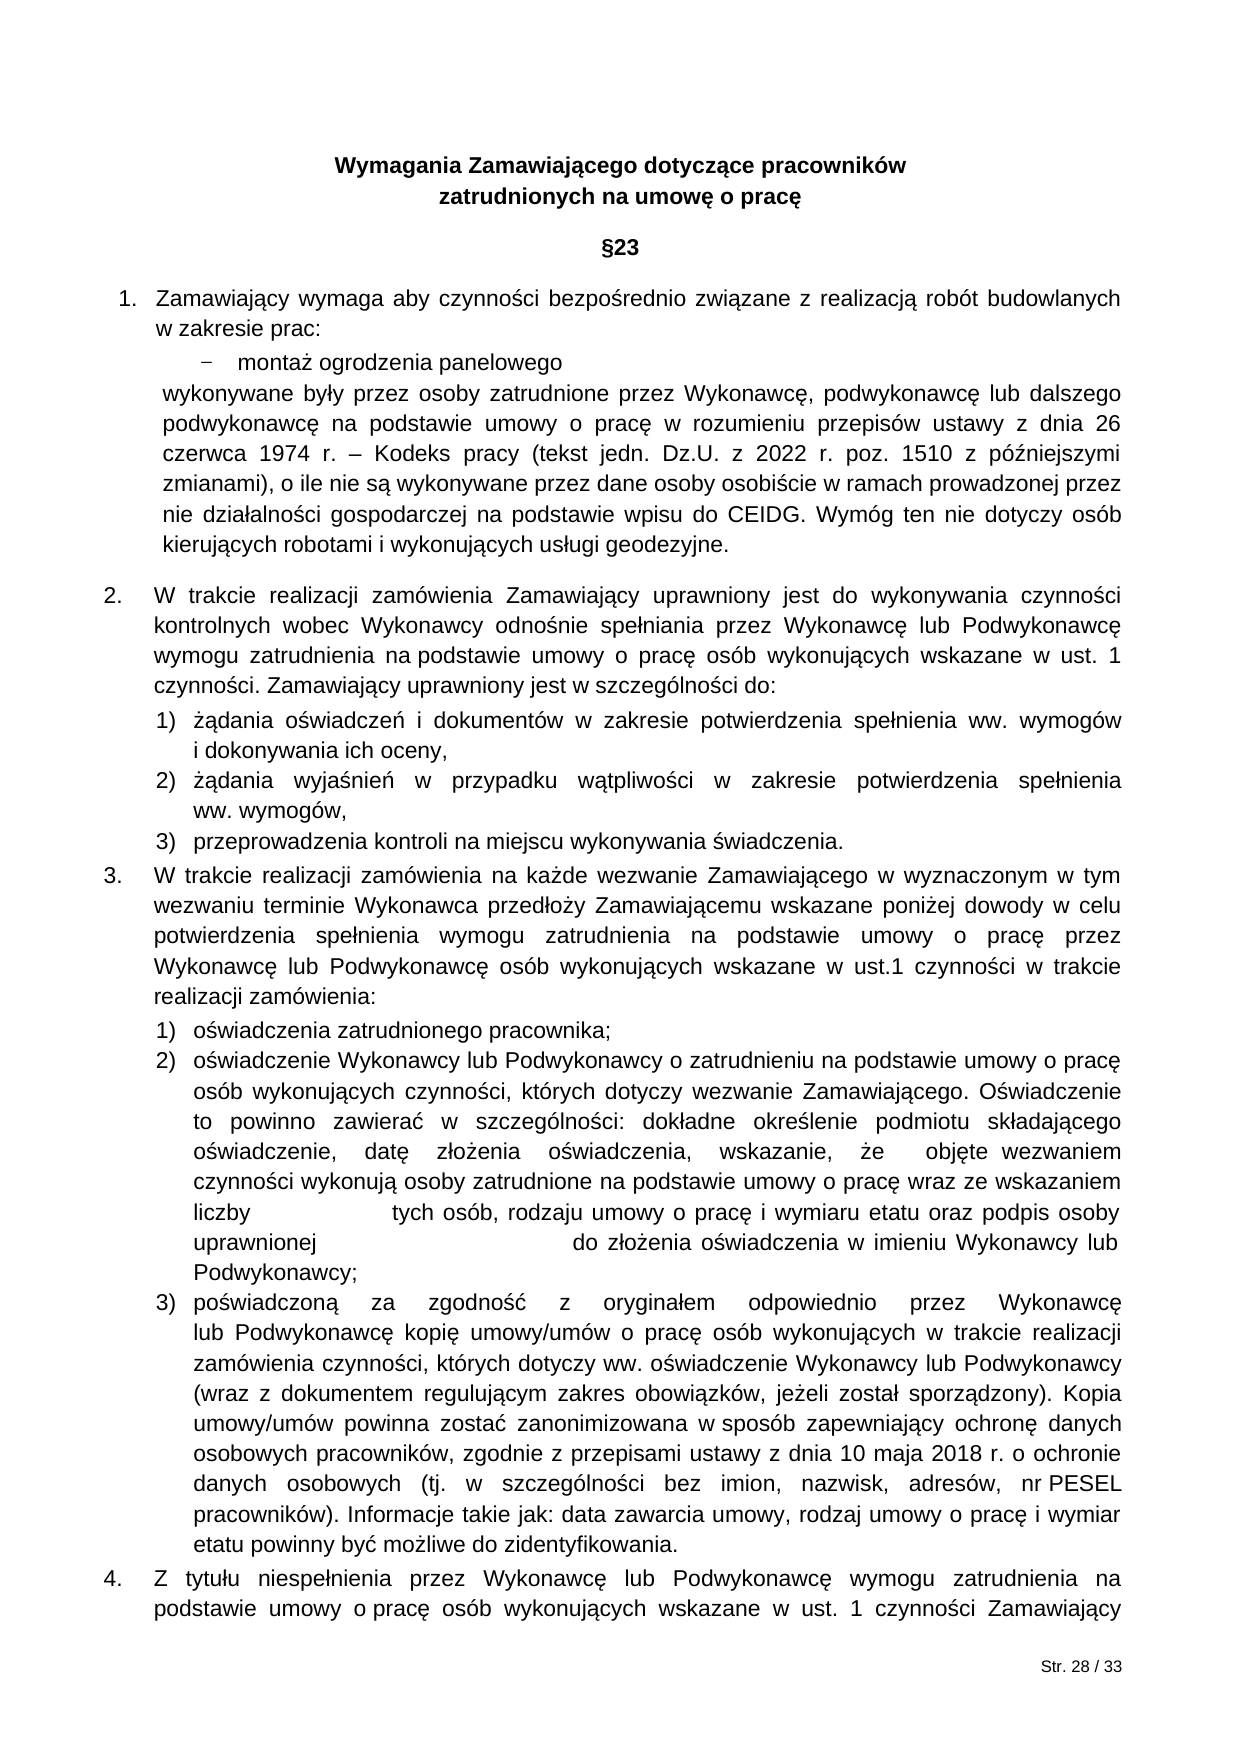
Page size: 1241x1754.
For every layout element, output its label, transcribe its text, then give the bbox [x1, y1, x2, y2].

list W trakcie realizacji zamówienia Zamawiający uprawniony jest do wykonywania czynności kontrolnych wobec Wykonawcy odnośnie spełniania przez Wykonawcę lub Podwykonawcę wymogu zatrudnienia na podstawie umowy o pracę osób wykonujących wskazane w ust. 1 czynności. Zamawiający uprawniony jest w szczególności do: [103, 582, 1122, 699]
list żądania wyjaśnień w przypadku wątpliwości w zakresie potwierdzenia spełnienia ww. wymogów, [156, 767, 1122, 824]
text zatrudnionych na umowę o pracę [118, 183, 1122, 209]
list przeprowadzenia kontroli na miejscu wykonywania świadczenia. [156, 828, 1122, 854]
list oświadczenia zatrudnionego pracownika; [156, 1017, 1122, 1044]
list żądania oświadczeń i dokumentów w zakresie potwierdzenia spełnienia ww. wymogów i dokonywania ich oceny, [156, 707, 1122, 763]
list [103, 1565, 1122, 1622]
list wykonywane były przez osoby zatrudnione przez Wykonawcę, podwykonawcę lub dalszego podwykonawcę na podstawie umowy o pracę w rozumieniu przepisów ustawy z dnia 26 czerwca 1974 r. – Kodeks pracy (tekst jedn. Dz.U. z 2022 r. poz. 1510 z późniejszymi zmianami), o ile nie są wykonywane przez dane osoby osobiście w ramach prowadzonej przez nie działalności gospodarczej na podstawie wpisu do CEIDG. Wymóg ten nie dotyczy osób kierujących robotami i wykonujących usługi geodezyjne. [162, 380, 1122, 557]
list W trakcie realizacji zamówienia na każde wezwanie Zamawiającego w wyznaczonym w tym wezwaniu terminie Wykonawca przedłoży Zamawiającemu wskazane poniżej dowody w celu potwierdzenia spełnienia wymogu zatrudnienia na podstawie umowy o pracę przez Wykonawcę lub Podwykonawcę osób wykonujących wskazane w ust.1 czynności w trakcie realizacji zamówienia: [103, 862, 1122, 1009]
list oświadczenie Wykonawcy lub Podwykonawcy o zatrudnieniu na podstawie umowy o pracę osób wykonujących czynności, których dotyczy wezwanie Zamawiającego. Oświadczenie to powinno zawierać w szczególności: dokładne określenie podmiotu składającego oświadczenie, datę złożenia oświadczenia, wskazanie, że objęte wezwaniem czynności wykonują osoby zatrudnione na podstawie umowy o pracę wraz ze wskazaniem liczby tych osób, rodzaju umowy o pracę i wymiaru etatu oraz podpis osoby uprawnionej do złożenia oświadczenia w imieniu Wykonawcy lub Podwykonawcy; [156, 1047, 1122, 1285]
text Wymagania Zamawiającego dotyczące pracowników [118, 152, 1122, 179]
list montaż ogrodzenia panelowego [200, 349, 1122, 376]
list poświadczoną za zgodność z oryginałem odpowiednio przez Wykonawcę lub Podwykonawcę kopię umowy/umów o pracę osób wykonujących w trakcie realizacji zamówienia czynności, których dotyczy ww. oświadczenie Wykonawcy lub Podwykonawcy (wraz z dokumentem regulującym zakres obowiązków, jeżeli został sporządzony). Kopia umowy/umów powinna zostać zanonimizowana w sposób zapewniający ochronę danych osobowych pracowników, zgodnie z przepisami ustawy z dnia 10 maja 2018 r. o ochronie danych osobowych (tj. w szczególności bez imion, nazwisk, adresów, nr PESEL pracowników). Informacje takie jak: data zawarcia umowy, rodzaj umowy o pracę i wymiar etatu powinny być możliwe do zidentyfikowania. [156, 1289, 1122, 1557]
text §23 [118, 234, 1122, 260]
list Zamawiający wymaga aby czynności bezpośrednio związane z realizacją robót budowlanych w zakresie prac: [118, 285, 1122, 341]
